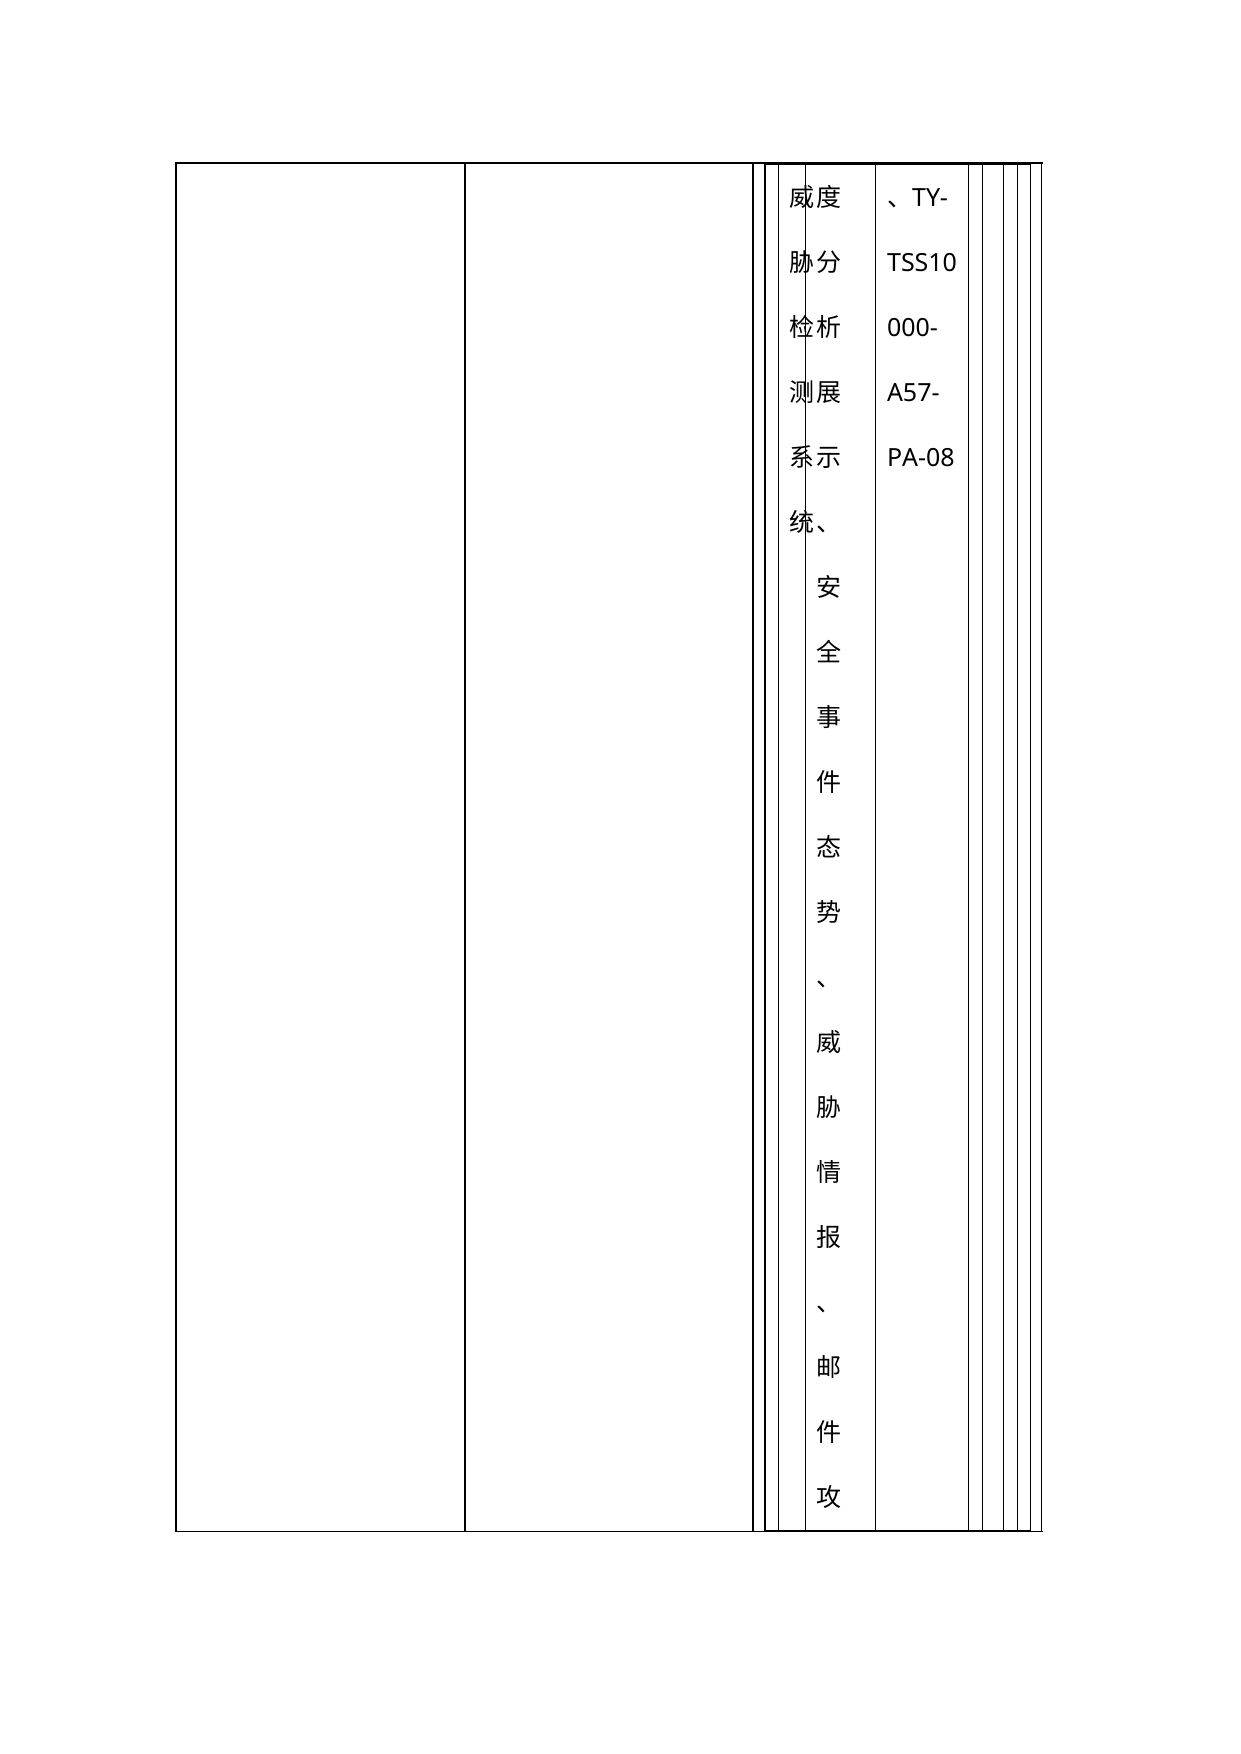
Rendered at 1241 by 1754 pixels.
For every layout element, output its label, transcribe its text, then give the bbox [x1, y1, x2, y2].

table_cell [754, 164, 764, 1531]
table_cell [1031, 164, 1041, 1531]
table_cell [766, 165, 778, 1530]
table_cell 1 [177, 164, 464, 1531]
table_cell ★ [466, 164, 752, 1531]
